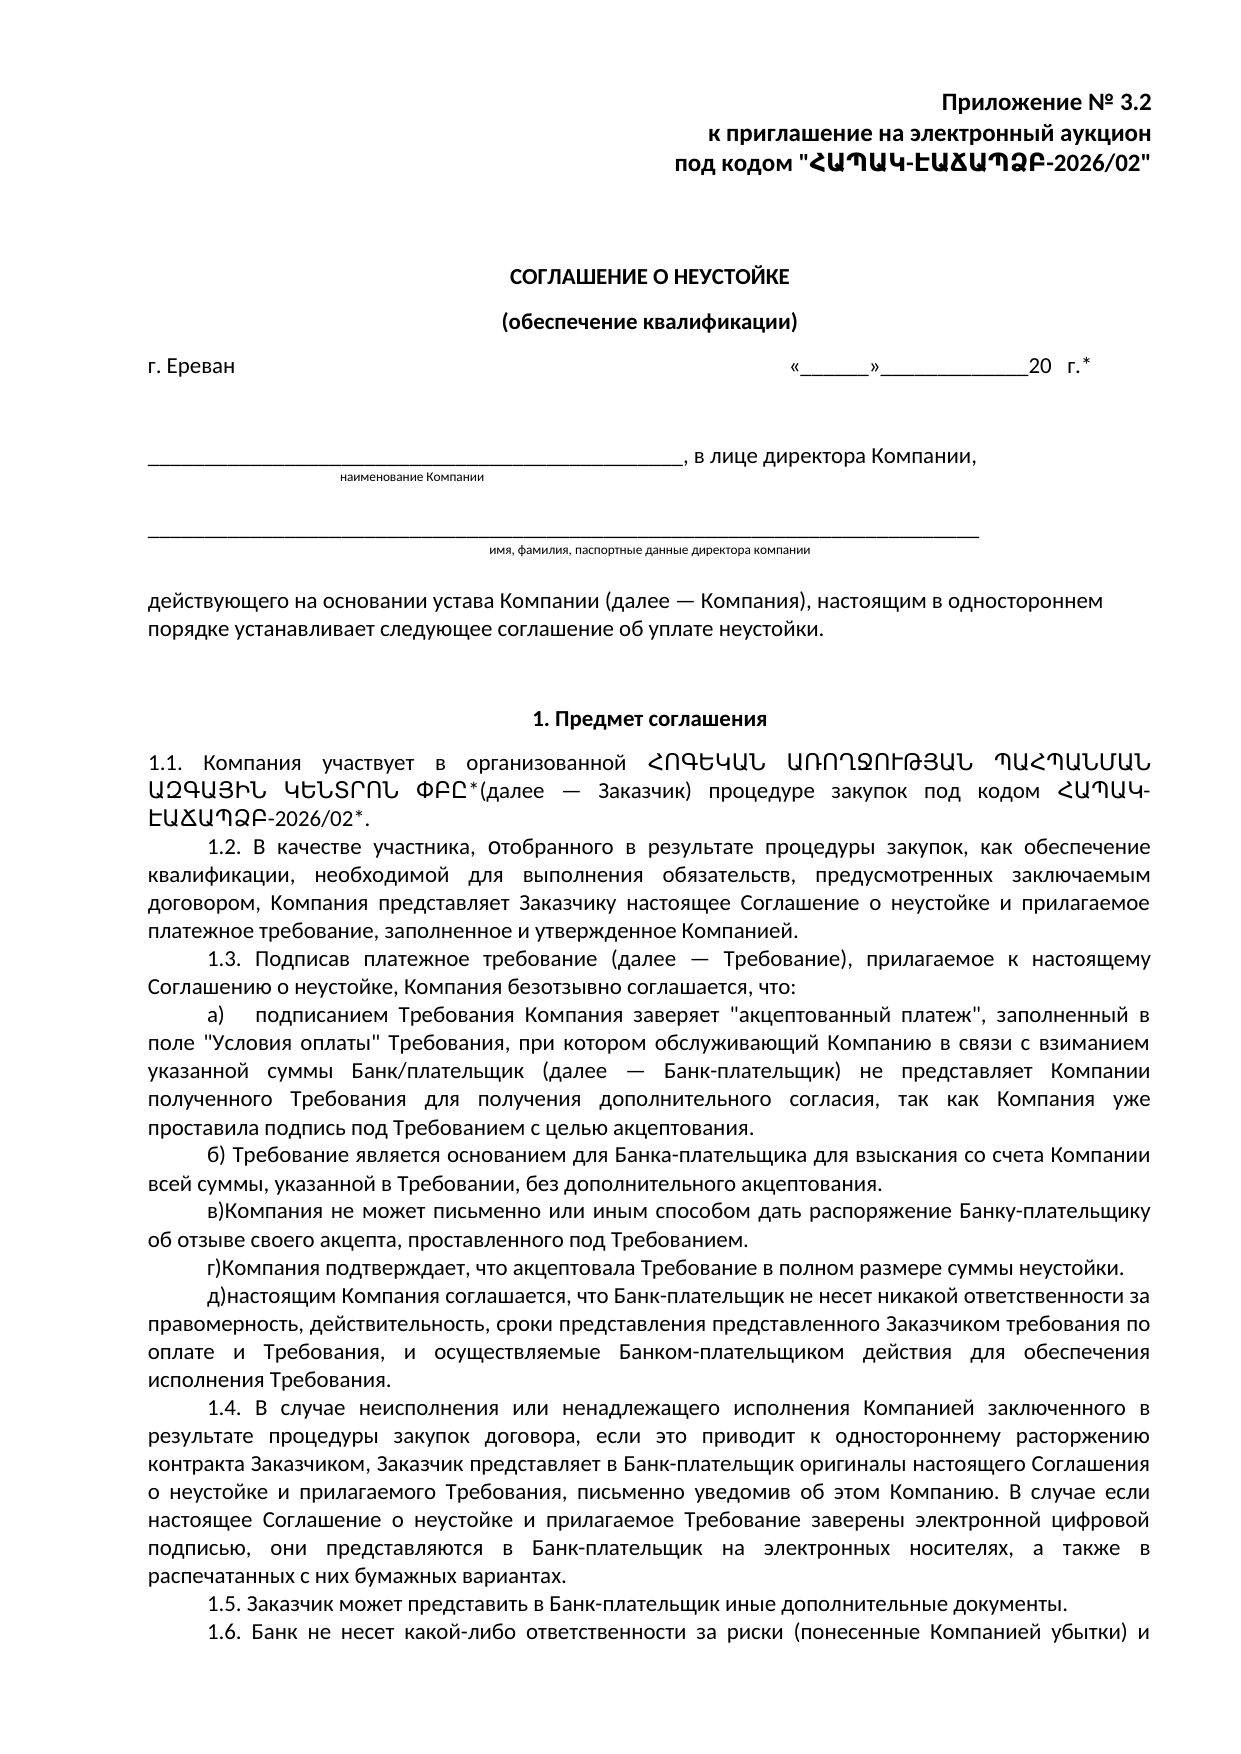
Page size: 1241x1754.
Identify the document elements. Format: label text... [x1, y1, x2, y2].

text _________________________________________________________________________ [148, 513, 1152, 542]
table_header «______»_____________20 г.* [635, 351, 1104, 396]
text 1. Предмет соглашения [148, 704, 1152, 732]
text 1.4. В случае неисполнения или ненадлежащего исполнения Компанией заключенного в результате процедуры закупок договора, если это приводит к одностороннему расторжению контракта Заказчиком, Заказчик представляет в Банк-плательщик оригиналы настоящего Соглашения о неустойке и прилагаемого Требования, письменно уведомив об этом Компанию. В случае если настоящее Соглашение о неустойке и прилагаемое Требование заверены электронной цифровой подписью, они представляются в Банк-плательщик на электронных носителях, а также в распечатанных с них бумажных вариантах. [148, 1393, 1152, 1589]
text имя, фамилия, паспортные данные директора компании [148, 542, 1152, 569]
text 1.1. Компания участвует в организованной ՀՈԳԵԿԱՆ ԱՌՈՂՋՈՒԹՅԱՆ ՊԱՀՊԱՆՄԱՆ ԱԶԳԱՅԻՆ ԿԵՆՏՐՈՆ ՓԲԸ*(далее — Заказчик) процедуре закупок под кодом ՀԱՊԱԿ-ԷԱՃԱՊՁԲ-2026/02*. [148, 748, 1152, 832]
text Приложение № 3.2 [148, 86, 1152, 117]
text 1.3. Подписав платежное требование (далее — Требование), прилагаемое к настоящему Соглашению о неустойке, Компания безотзывно соглашается, что: [148, 944, 1152, 1001]
text г)Компания подтверждает, что акцептовала Требование в полном размере суммы неустойки. [148, 1253, 1152, 1281]
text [148, 1617, 1152, 1645]
text д)настоящим Компания соглашается, что Банк-плательщик не несет никакой ответственности за правомерность, действительность, сроки представления представленного Заказчиком требования по оплате и Требования, и осуществляемые Банком-плательщиком действия для обеспечения исполнения Требования. [148, 1281, 1152, 1393]
text 1.5. Заказчик может представить в Банк-плательщик иные дополнительные документы. [148, 1589, 1152, 1617]
text наименование Компании [340, 469, 1152, 497]
text (обеспечение квалификации) [148, 307, 1152, 335]
text порядке устанавливает следующее соглашение об уплате неустойки. [148, 614, 1152, 642]
text действующего на основании устава Компании (далее — Компания), настоящим в одностороннем [148, 586, 1152, 614]
text б) Требование является основанием для Банка-плательщика для взыскания со счета Компании всей суммы, указанной в Требовании, без дополнительного акцептования. [148, 1141, 1152, 1197]
text _______________________________________________, в лице директора Компании, [148, 441, 1152, 469]
text к приглашение на электронный аукцион [177, 117, 1152, 147]
text 1.2. В качестве участника, օтобранного в результате процедуры закупок, как обеспечение квалификации, необходимой для выполнения обязательств, предусмотренных заключаемым договором, Kомпания представляет Заказчику настоящее Соглашение о неустойке и прилагаемое платежное требование, заполненное и утвержденное Компанией. [148, 832, 1152, 944]
table_header г. Ереван [136, 351, 635, 396]
text СОГЛАШЕНИЕ О НЕУСТОЙКЕ [148, 262, 1152, 290]
text в)Компания не может письменно или иным способом дать распоряжение Банку-плательщику об отзыве своего акцепта, проставленного под Требованием. [148, 1197, 1152, 1253]
text а) подписанием Требования Компания заверяет "акцептованный платеж", заполненный в поле "Условия оплаты" Требования, при котором обслуживающий Компанию в связи с взиманием указанной суммы Банк/плательщик (далее — Банк-плательщик) не представляет Компании полученного Требования для получения дополнительного согласия, так как Компания уже проставила подпись под Требованием с целью акцептования. [148, 1001, 1152, 1141]
text под кодом "ՀԱՊԱԿ-ԷԱՃԱՊՁԲ-2026/02" [177, 147, 1152, 178]
